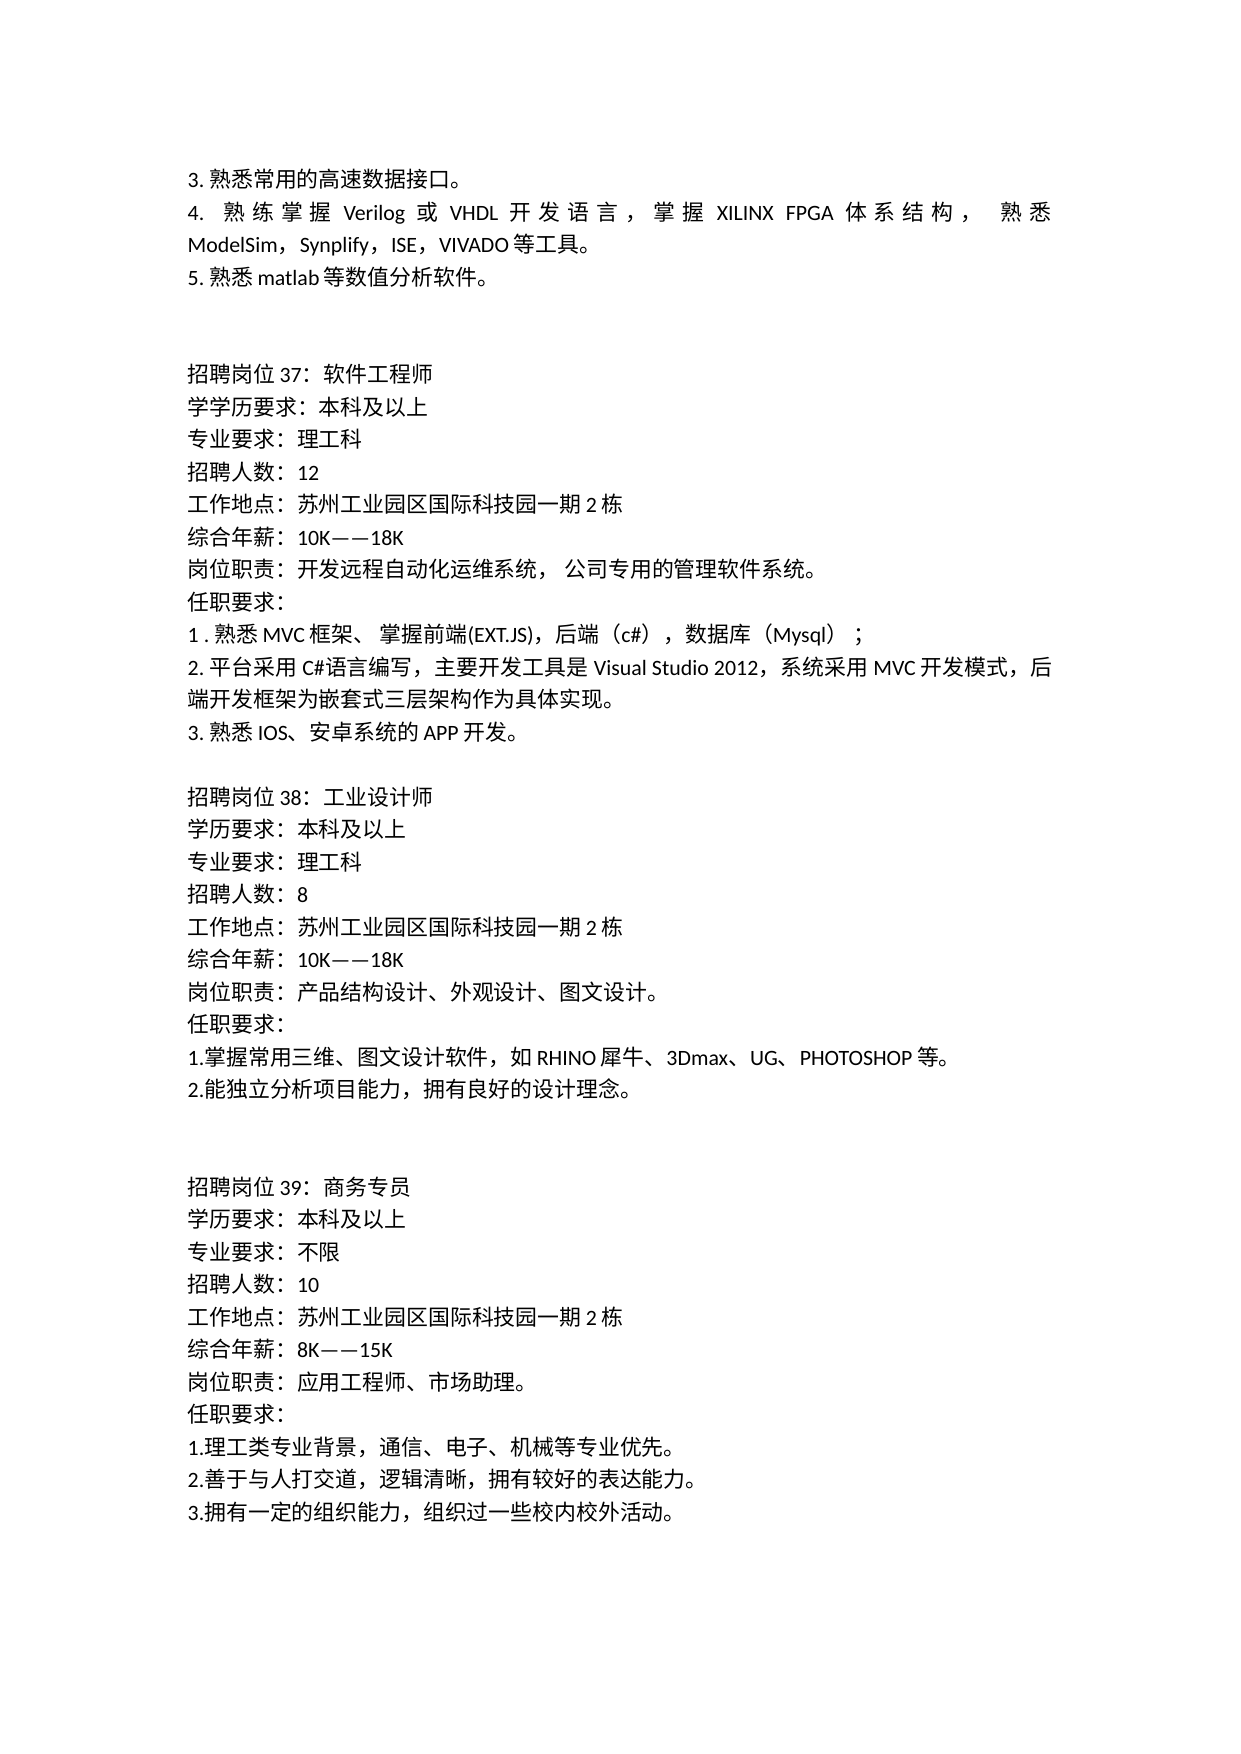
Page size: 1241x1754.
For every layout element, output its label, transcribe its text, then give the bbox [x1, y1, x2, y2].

text 4. 熟练掌握Verilog或VHDL开发语言，掌握XILINX FPGA体系结构， 熟悉ModelSim，Synplify，ISE，VIVADO等工具。 [187, 194, 1053, 259]
text 综合年薪：10K——18K [187, 942, 1053, 974]
text 任职要求： [187, 1007, 1053, 1039]
text 专业要求：理工科 [187, 844, 1053, 877]
text 1.理工类专业背景，通信、电子、机械等专业优先。 [187, 1429, 1053, 1462]
text 招聘岗位38：工业设计师 [187, 779, 1053, 812]
text 招聘岗位37：软件工程师 [187, 357, 1053, 389]
text 学历要求：本科及以上 [187, 1202, 1053, 1234]
text 招聘人数：8 [187, 877, 1053, 909]
text 2.能独立分析项目能力，拥有良好的设计理念。 [187, 1072, 1053, 1104]
text 任职要求： [187, 1397, 1053, 1429]
text 5. 熟悉matlab等数值分析软件。 [187, 259, 1053, 292]
text 3. 熟悉常用的高速数据接口。 [187, 162, 1053, 194]
text 专业要求：不限 [187, 1234, 1053, 1267]
text 2.善于与人打交道，逻辑清晰，拥有较好的表达能力。 [187, 1462, 1053, 1494]
text 岗位职责：应用工程师、市场助理。 [187, 1364, 1053, 1397]
text 工作地点：苏州工业园区国际科技园一期2栋 [187, 487, 1053, 519]
text 3.拥有一定的组织能力，组织过一些校内校外活动。 [187, 1494, 1053, 1527]
text 1.掌握常用三维、图文设计软件，如RHINO犀牛、3Dmax、UG、PHOTOSHOP等。 [187, 1039, 1053, 1072]
text 工作地点：苏州工业园区国际科技园一期2栋 [187, 909, 1053, 942]
text 学学历要求：本科及以上 [187, 389, 1053, 422]
text 招聘人数：10 [187, 1267, 1053, 1299]
text 招聘岗位39：商务专员 [187, 1169, 1053, 1202]
text 3. 熟悉 IOS、安卓系统的APP开发。 [187, 714, 1053, 747]
text 任职要求： [187, 584, 1053, 617]
text 岗位职责：产品结构设计、外观设计、图文设计。 [187, 974, 1053, 1007]
text 专业要求：理工科 [187, 422, 1053, 454]
text 综合年薪：10K——18K [187, 519, 1053, 552]
text 学历要求：本科及以上 [187, 812, 1053, 844]
text 岗位职责：开发远程自动化运维系统， 公司专用的管理软件系统。 [187, 552, 1053, 584]
text 2. 平台采用C#语言编写，主要开发工具是Visual Studio 2012，系统采用MVC开发模式，后端开发框架为嵌套式三层架构作为具体实现。 [187, 649, 1053, 714]
text 综合年薪：8K——15K [187, 1332, 1053, 1364]
text 1 . 熟悉MVC框架、 掌握前端(EXT.JS)，后端（c#），数据库（Mysql） ； [187, 617, 1053, 649]
text 招聘人数：12 [187, 454, 1053, 487]
text 工作地点：苏州工业园区国际科技园一期2栋 [187, 1299, 1053, 1332]
